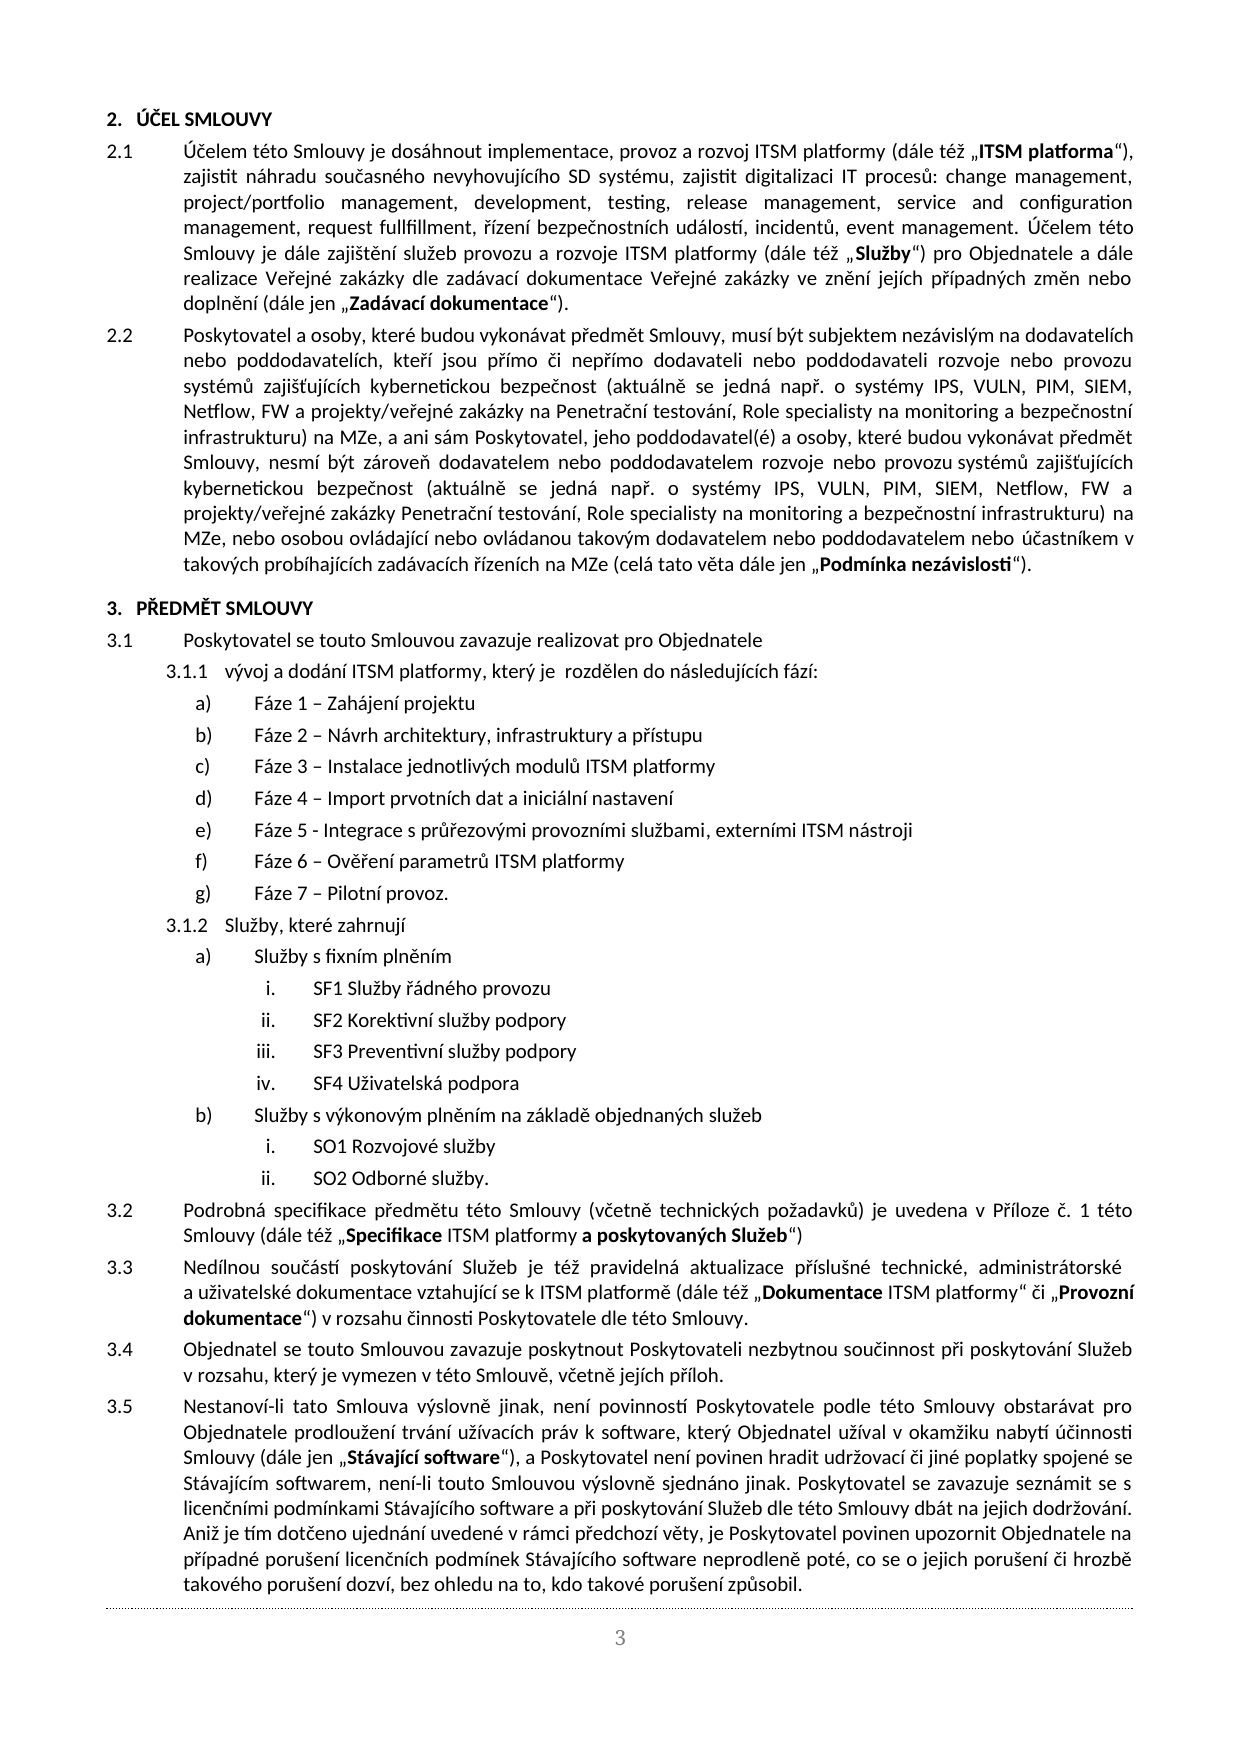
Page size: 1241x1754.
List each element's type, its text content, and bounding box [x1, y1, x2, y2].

text Objednatel se touto Smlouvou zavazuje poskytnout Poskytovateli nezbytnou součinnost při poskytování Služeb v rozsahu, který je vymezen v této Smlouvě, včetně jejích příloh. [106, 1336, 1134, 1387]
list SF4 Uživatelská podpora [276, 1070, 1134, 1096]
text Poskytovatel se touto Smlouvou zavazuje realizovat pro Objednatele [106, 627, 1134, 652]
list SF1 Služby řádného provozu [276, 975, 1134, 1001]
list Fáze 1 – Zahájení projektu [195, 690, 1134, 716]
list Fáze 2 – Návrh architektury, infrastruktury a přístupu [195, 722, 1134, 747]
list Fáze 7 – Pilotní provoz. [195, 880, 1134, 906]
list SO1 Rozvojové služby [276, 1133, 1134, 1159]
list Služby, které zahrnují [166, 912, 1134, 937]
list Služby s fixním plněním [195, 943, 1134, 969]
list Fáze 4 – Import prvotních dat a iniciální nastavení [195, 785, 1134, 811]
text Nedílnou součástí poskytování Služeb je též pravidelná aktualizace příslušné technické, administrátorské a uživatelské dokumentace vztahující se k ITSM platformě (dále též „Dokumentace ITSM platformy“ či „Provozní dokumentace“) v rozsahu činnosti Poskytovatele dle této Smlouvy. [106, 1254, 1134, 1330]
list SF3 Preventivní služby podpory [276, 1038, 1134, 1064]
list Fáze 5 - Integrace s průřezovými provozními službami, externími ITSM nástroji [195, 817, 1134, 842]
list SO2 Odborné služby. [276, 1165, 1134, 1191]
text Podrobná specifikace předmětu této Smlouvy (včetně technických požadavků) je uvedena v Příloze č. 1 této Smlouvy (dále též „Specifikace ITSM platformy a poskytovaných Služeb“) [106, 1197, 1134, 1248]
list Služby s výkonovým plněním na základě objednaných služeb [195, 1102, 1134, 1127]
text Nestanoví-li tato Smlouva výslovně jinak, není povinností Poskytovatele podle této Smlouvy obstarávat pro Objednatele prodloužení trvání užívacích práv k software, který Objednatel užíval v okamžiku nabytí účinnosti Smlouvy (dále jen „Stávající software“), a Poskytovatel není povinen hradit udržovací či jiné poplatky spojené se Stávajícím softwarem, není-li touto Smlouvou výslovně sjednáno jinak. Poskytovatel se zavazuje seznámit se s licenčními podmínkami Stávajícího software a při poskytování Služeb dle této Smlouvy dbát na jejich dodržování. Aniž je tím dotčeno ujednání uvedené v rámci předchozí věty, je Poskytovatel povinen upozornit Objednatele na případné porušení licenčních podmínek Stávajícího software neprodleně poté, co se o jejich porušení či hrozbě takového porušení dozví, bez ohledu na to, kdo takové porušení způsobil. [106, 1393, 1134, 1597]
text Poskytovatel a osoby, které budou vykonávat předmět Smlouvy, musí být subjektem nezávislým na dodavatelích nebo poddodavatelích, kteří jsou přímo či nepřímo dodavateli nebo poddodavateli rozvoje nebo provozu systémů zajišťujících kybernetickou bezpečnost (aktuálně se jedná např. o systémy IPS, VULN, PIM, SIEM, Netflow, FW a projekty/veřejné zakázky na Penetrační testování, Role specialisty na monitoring a bezpečnostní infrastrukturu) na MZe, a ani sám Poskytovatel, jeho poddodavatel(é) a osoby, které budou vykonávat předmět Smlouvy, nesmí být zároveň dodavatelem nebo poddodavatelem rozvoje nebo provozu systémů zajišťujících kybernetickou bezpečnost (aktuálně se jedná např. o systémy IPS, VULN, PIM, SIEM, Netflow, FW a projekty/veřejné zakázky Penetrační testování, Role specialisty na monitoring a bezpečnostní infrastrukturu) na MZe, nebo osobou ovládající nebo ovládanou takovým dodavatelem nebo poddodavatelem nebo účastníkem v takových probíhajících zadávacích řízeních na MZe (celá tato věta dále jen „Podmínka nezávislosti“). [106, 322, 1134, 576]
text Účelem této Smlouvy je dosáhnout implementace, provoz a rozvoj ITSM platformy (dále též „ITSM platforma“), zajistit náhradu současného nevyhovujícího SD systému, zajistit digitalizaci IT procesů: change management, project/portfolio management, development, testing, release management, service and configuration management, request fullfillment, řízení bezpečnostních událostí, incidentů, event management. Účelem této Smlouvy je dále zajištění služeb provozu a rozvoje ITSM platformy (dále též „Služby“) pro Objednatele a dále realizace Veřejné zakázky dle zadávací dokumentace Veřejné zakázky ve znění jejích případných změn nebo doplnění (dále jen „Zadávací dokumentace“). [106, 138, 1134, 316]
list SF2 Korektivní služby podpory [276, 1007, 1134, 1032]
list Fáze 3 – Instalace jednotlivých modulů ITSM platformy [195, 753, 1134, 779]
list vývoj a dodání ITSM platformy, který je rozdělen do následujících fází: [166, 658, 1134, 684]
text PŘEDMĚT SMLOUVY [106, 595, 1134, 621]
text ÚČEL SMLOUVY [106, 106, 1134, 132]
list Fáze 6 – Ověření parametrů ITSM platformy [195, 848, 1134, 874]
